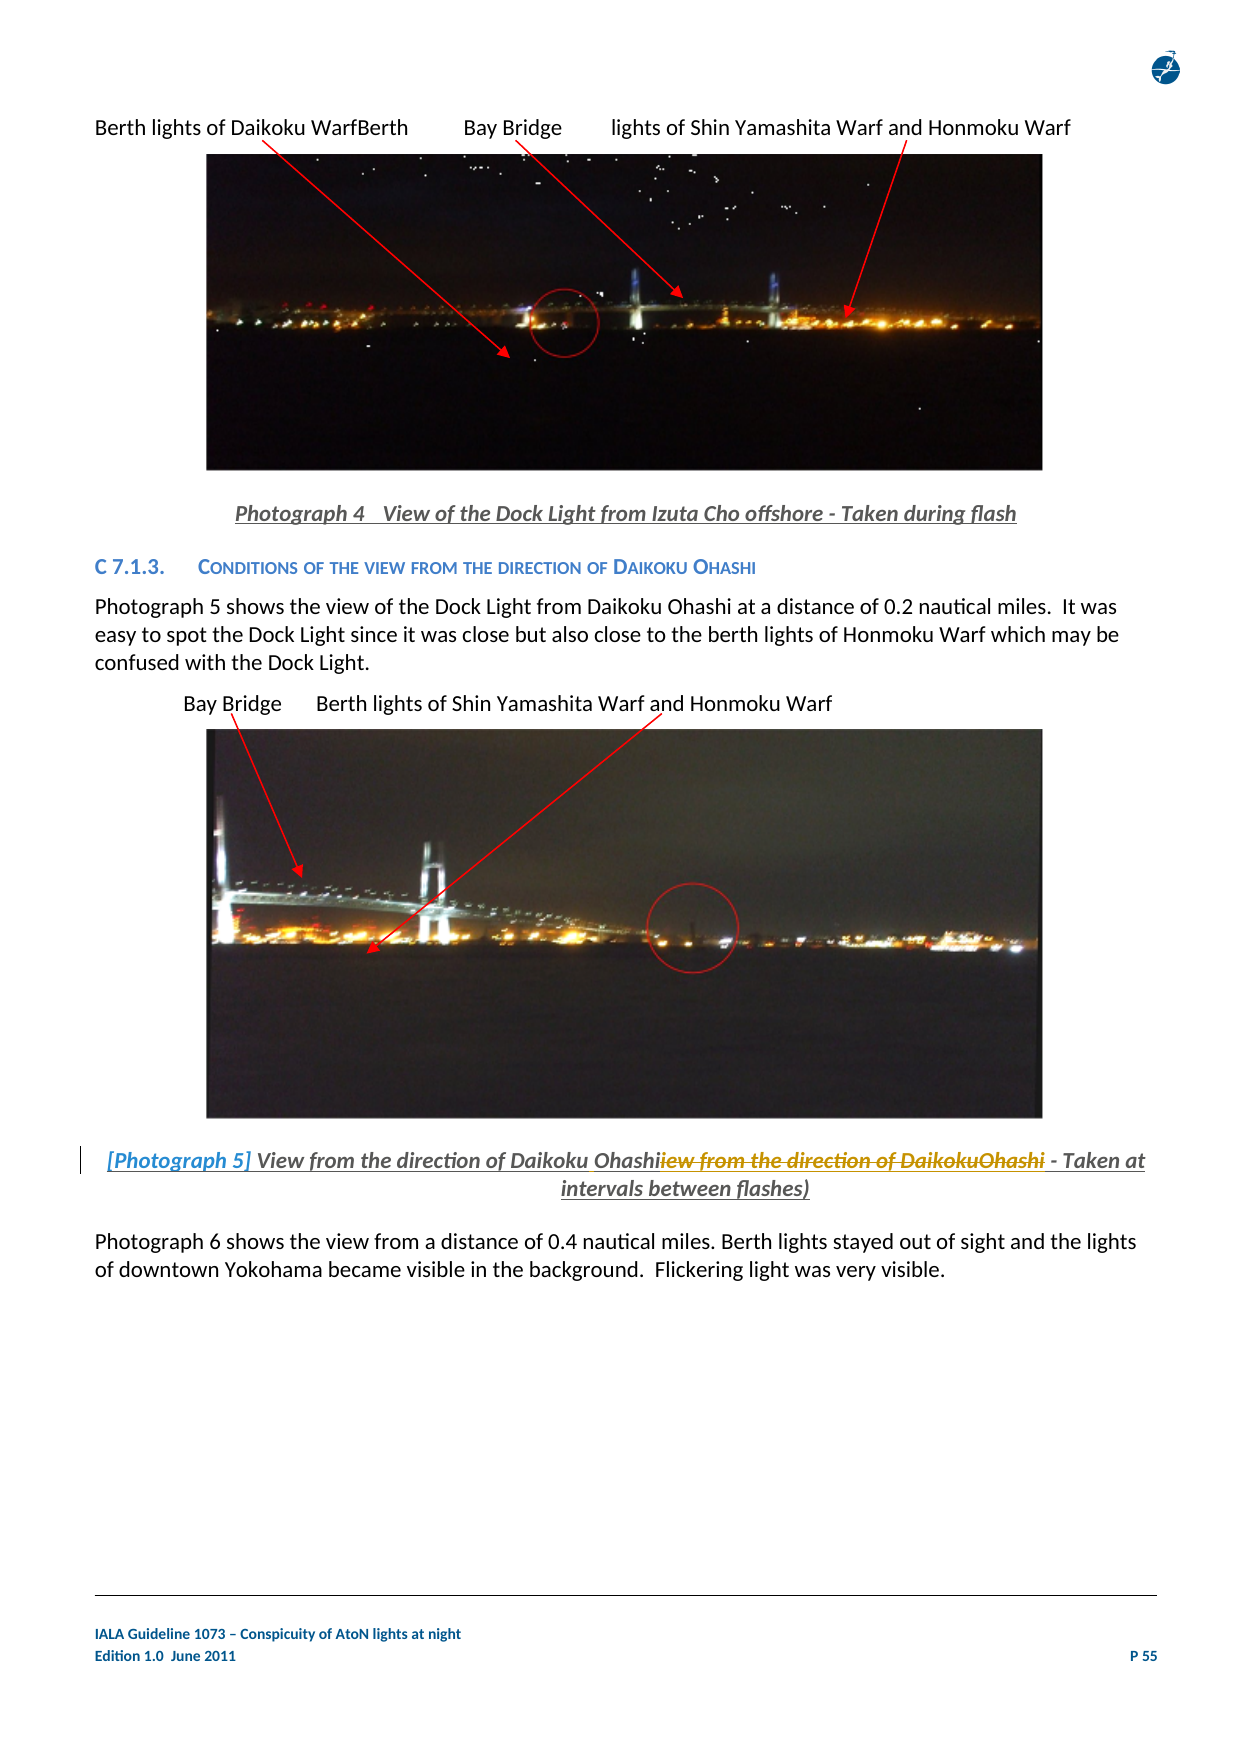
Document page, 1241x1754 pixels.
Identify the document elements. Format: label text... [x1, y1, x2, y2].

text Photograph 5 shows the view of the Dock Light from Daikoku Ohashi at a distance of 0.2 nautical miles. It was easy to spot the Dock Light since it was close but also close to the berth lights of Honmoku Warf which may be confused with the Dock Light. [94, 592, 1157, 676]
picture [1120, 0, 1239, 119]
text Conditions of the view from the direction of Daikoku Ohashi [94, 552, 1157, 580]
text Bay Bridge Berth lights of Shin Yamashita Warf and Honmoku Warf [183, 689, 1157, 717]
text Berth lights of Daikoku WarfBerth Bay Bridge lights of Shin Yamashita Warf and Honmoku Warf [94, 113, 1157, 142]
picture [206, 729, 1046, 1122]
text View of the Dock Light from Izuta Cho offshore - Taken during flash [94, 499, 1157, 527]
picture [206, 154, 1046, 474]
text View from the direction of DaikokuOhashi - Taken at intervals between flashes) [94, 1146, 1157, 1202]
text Photograph 6 shows the view from a distance of 0.4 nautical miles. Berth lights stayed out of sight and the lights of downtown Yokohama became visible in the background. Flickering light was very visible. [94, 1227, 1157, 1283]
